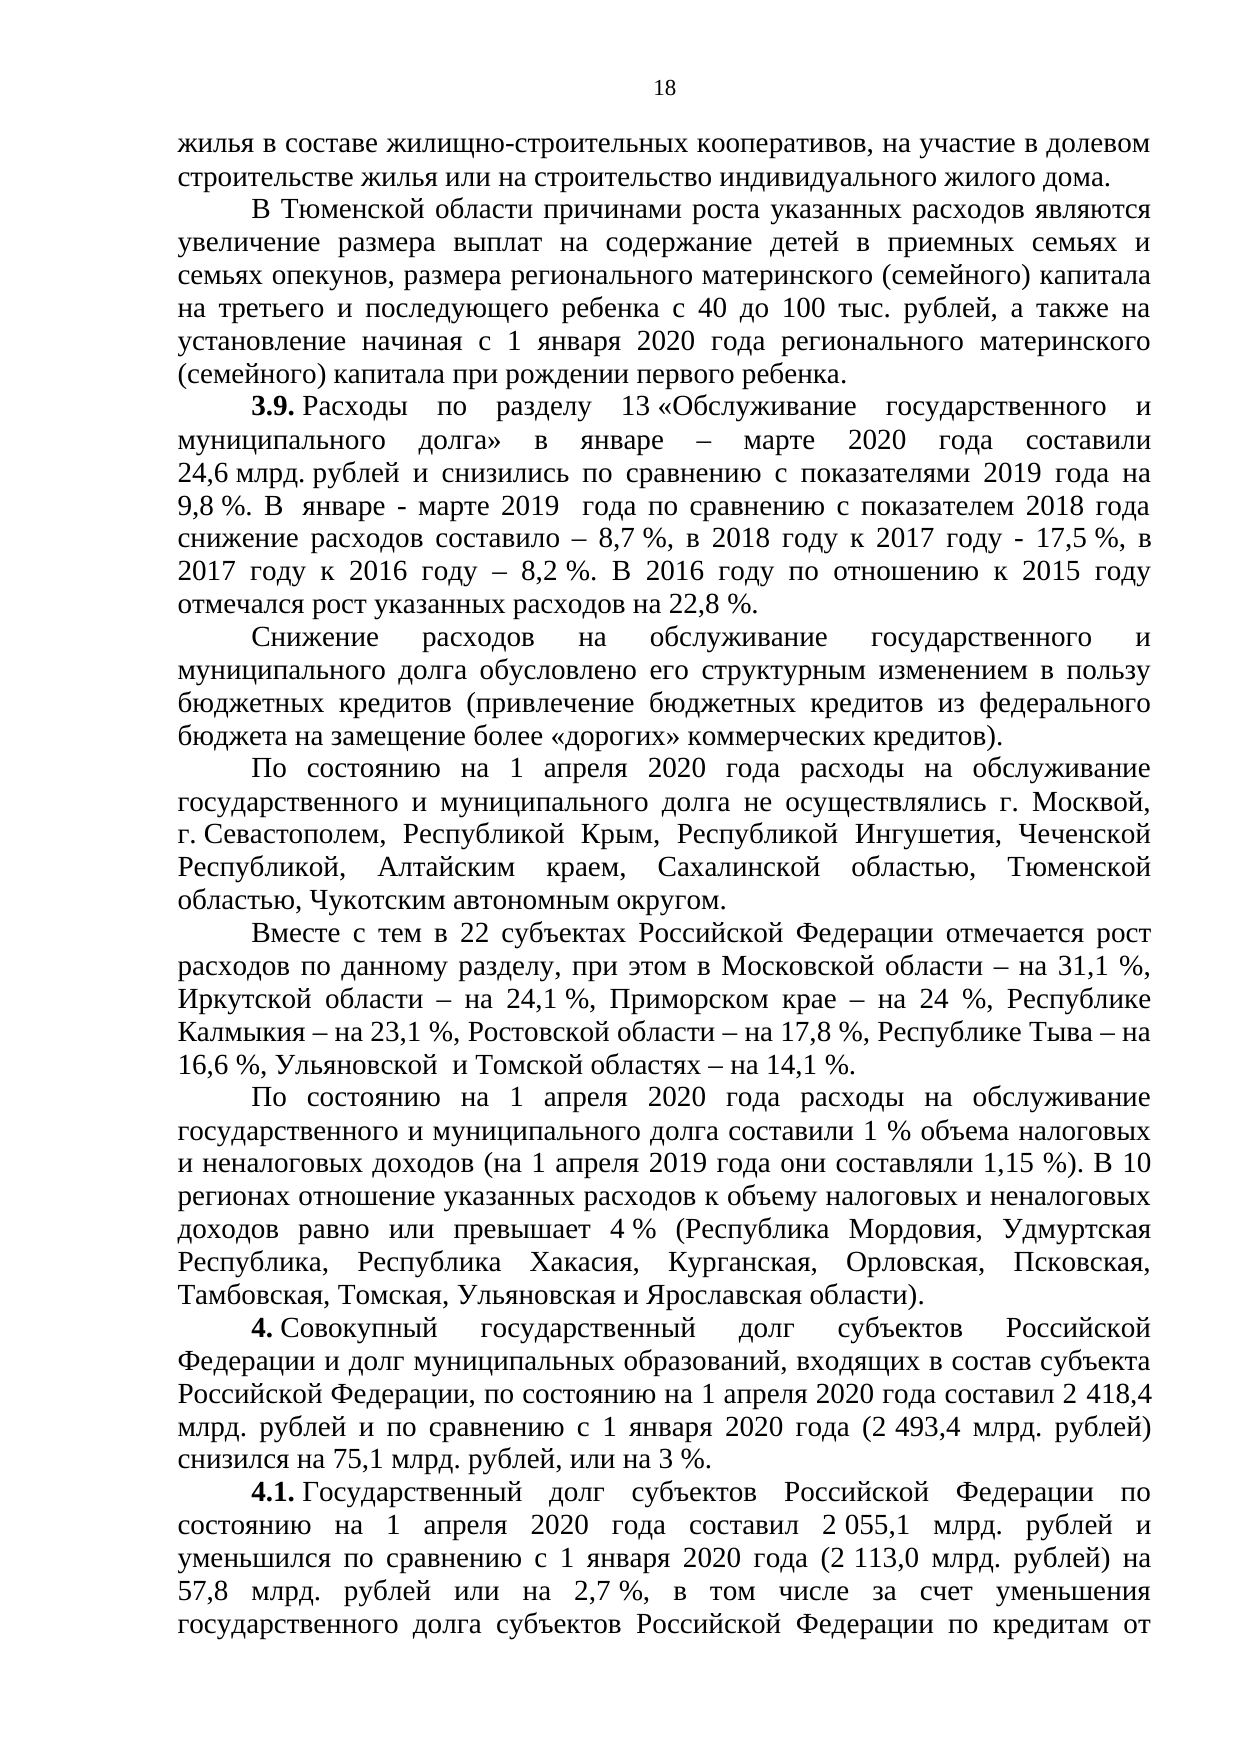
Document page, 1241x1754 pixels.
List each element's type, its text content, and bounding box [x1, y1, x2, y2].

text Снижение расходов на обслуживание государственного и муниципального долга обусловлено его структурным изменением в пользу бюджетных кредитов (привлечение бюджетных кредитов из федерального бюджета на замещение более «дорогих» коммерческих кредитов). [177, 620, 1152, 751]
text 3.9. Расходы по разделу 13 «Обслуживание государственного и муниципального долга» в январе – марте 2020 года составили 24,6 млрд. рублей и снизились по сравнению с показателями 2019 года на 9,8 %. В январе - марте 2019 года по сравнению с показателем 2018 года снижение расходов составило – 8,7 %, в 2018 году к 2017 году - 17,5 %, в 2017 году к 2016 году – 8,2 %. В 2016 году по отношению к 2015 году отмечался рост указанных расходов на 22,8 %. [177, 389, 1152, 620]
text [177, 126, 1152, 192]
text Вместе с тем в 22 субъектах Российской Федерации отмечается рост расходов по данному разделу, при этом в Московской области – на 31,1 %, Иркутской области – на 24,1 %, Приморском крае – на 24 %, Республике Калмыкия – на 23,1 %, Ростовской области – на 17,8 %, Республике Тыва – на 16,6 %, Ульяновской и Томской областях – на 14,1 %. [177, 916, 1152, 1080]
text По состоянию на 1 апреля 2020 года расходы на обслуживание государственного и муниципального долга не осуществлялись г. Москвой, г. Севастополем, Республикой Крым, Республикой Ингушетия, Чеченской Республикой, Алтайским краем, Сахалинской областью, Тюменской областью, Чукотским автономным округом. [177, 751, 1152, 916]
text В Тюменской области причинами роста указанных расходов являются увеличение размера выплат на содержание детей в приемных семьях и семьях опекунов, размера регионального материнского (семейного) капитала на третьего и последующего ребенка с 40 до 100 тыс. рублей, а также на установление начиная с 1 января 2020 года регионального материнского (семейного) капитала при рождении первого ребенка. [177, 192, 1152, 389]
text 4. Совокупный государственный долг субъектов Российской Федерации и долг муниципальных образований, входящих в состав субъекта Российской Федерации, по состоянию на 1 апреля 2020 года составил 2 418,4 млрд. рублей и по сравнению с 1 января 2020 года (2 493,4 млрд. рублей) снизился на 75,1 млрд. рублей, или на 3 %. [177, 1311, 1152, 1475]
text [177, 1475, 1152, 1640]
text По состоянию на 1 апреля 2020 года расходы на обслуживание государственного и муниципального долга составили 1 % объема налоговых и неналоговых доходов (на 1 апреля 2019 года они составляли 1,15 %). В 10 регионах отношение указанных расходов к объему налоговых и неналоговых доходов равно или превышает 4 % (Республика Мордовия, Удмуртская Республика, Республика Хакасия, Курганская, Орловская, Псковская, Тамбовская, Томская, Ульяновская и Ярославская области). [177, 1080, 1152, 1311]
